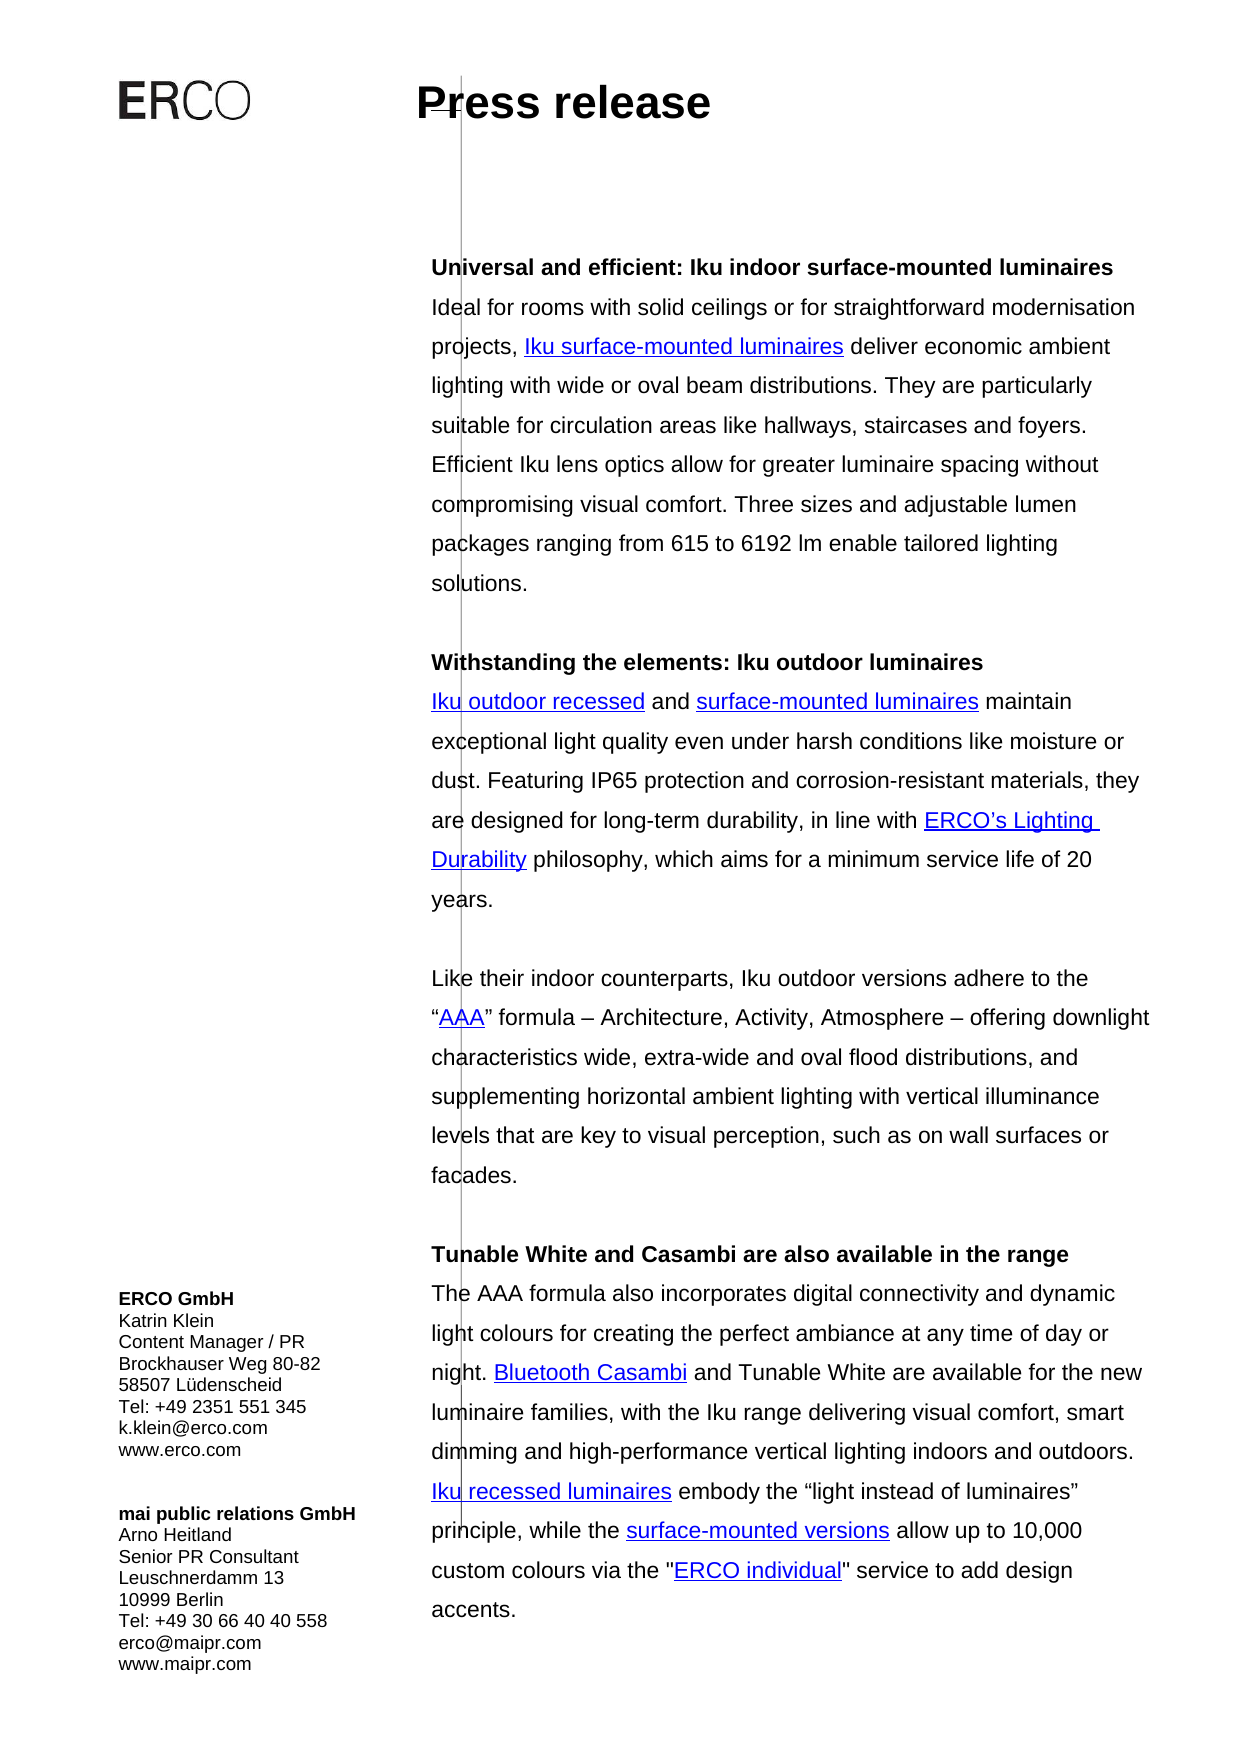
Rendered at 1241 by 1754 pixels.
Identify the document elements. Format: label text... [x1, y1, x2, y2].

text Iku outdoor recessed and surface-mounted luminaires maintain exceptional light quality even under harsh conditions like moisture or dust. Featuring IP65 protection and corrosion-resistant materials, they are designed for long-term durability, in line with ERCO’s Lighting Durability philosophy, which aims for a minimum service life of 20 years. [431, 688, 1152, 912]
text Ideal for rooms with solid ceilings or for straightforward modernisation projects, Iku surface-mounted luminaires deliver economic ambient lighting with wide or oval beam distributions. They are particularly suitable for circulation areas like hallways, staircases and foyers. Efficient Iku lens optics allow for greater luminaire spacing without compromising visual comfort. Three sizes and adjustable lumen packages ranging from 615 to 6192 lm enable tailored lighting solutions. [431, 293, 1152, 596]
text Withstanding the elements: Iku outdoor luminaires [431, 649, 1152, 675]
text The AAA formula also incorporates digital connectivity and dynamic light colours for creating the perfect ambiance at any time of day or night. Bluetooth Casambi and Tunable White are available for the new luminaire families, with the Iku range delivering visual comfort, smart dimming and high-performance vertical lighting indoors and outdoors. Iku recessed luminaires embody the “light instead of luminaires” principle, while the surface-mounted versions allow up to 10,000 custom colours via the "ERCO individual" service to add design accents. [431, 1280, 1152, 1623]
text Tunable White and Casambi are also available in the range [431, 1241, 1152, 1267]
text Like their indoor counterparts, Iku outdoor versions adhere to the “AAA” formula – Architecture, Activity, Atmosphere – offering downlight characteristics wide, extra-wide and oval flood distributions, and supplementing horizontal ambient lighting with vertical illuminance levels that are key to visual perception, such as on wall surfaces or facades. [431, 964, 1152, 1188]
picture [118, 79, 251, 121]
text Universal and efficient: Iku indoor surface-mounted luminaires [431, 254, 1152, 280]
